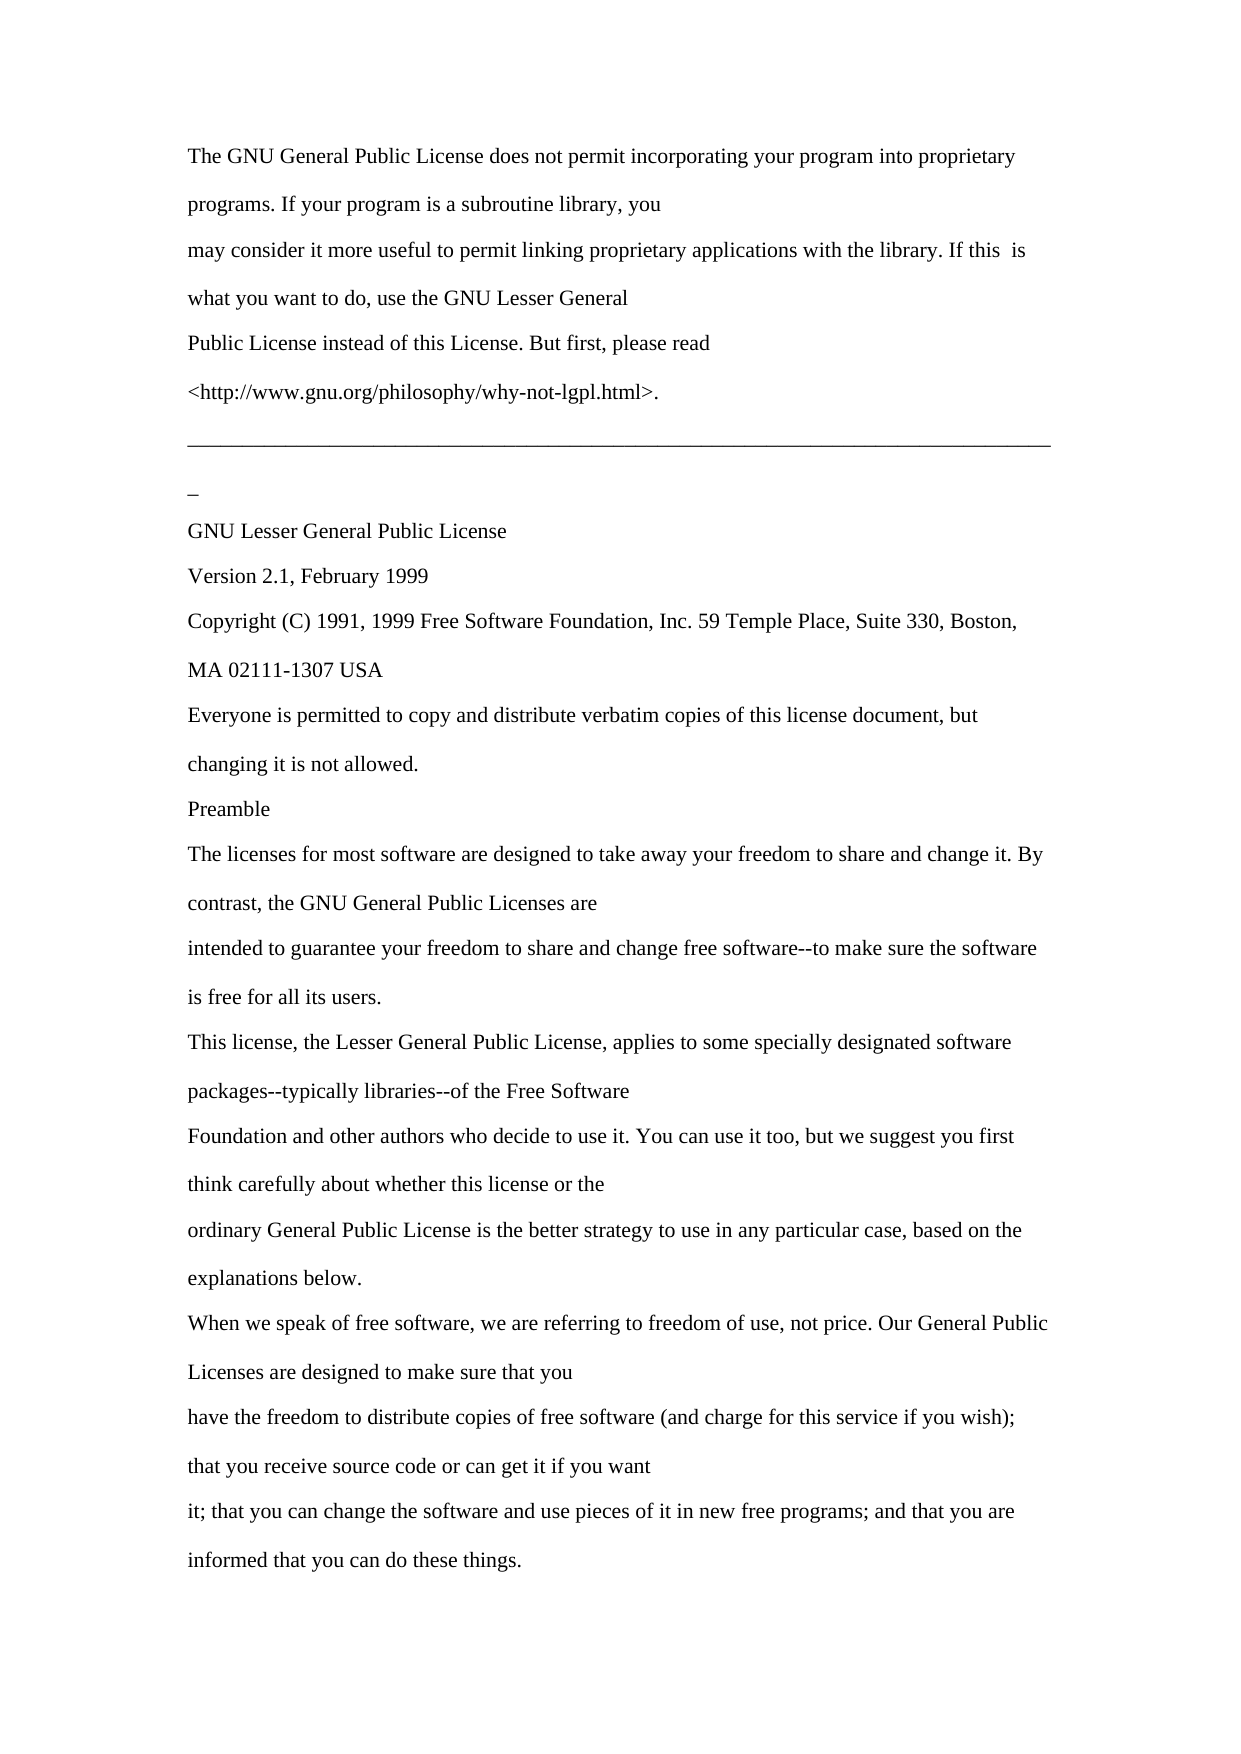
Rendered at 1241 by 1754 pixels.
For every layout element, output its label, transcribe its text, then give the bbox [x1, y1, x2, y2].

text may consider it more useful to permit linking proprietary applications with the library. If this is what you want to do, use the GNU Lesser General [187, 233, 1053, 314]
text have the freedom to distribute copies of free software (and charge for this service if you wish); that you receive source code or can get it if you want [187, 1401, 1053, 1482]
text Version 2.1, February 1999 [187, 559, 1053, 592]
text ordinary General Public License is the better strategy to use in any particular case, based on the explanations below. [187, 1213, 1053, 1294]
text The GNU General Public License does not permit incorporating your program into proprietary programs. If your program is a subroutine library, you [187, 139, 1053, 220]
text When we speak of free software, we are referring to freedom of use, not price. Our General Public Licenses are designed to make sure that you [187, 1307, 1053, 1388]
text The licenses for most software are designed to take away your freedom to share and change it. By contrast, the GNU General Public Licenses are [187, 837, 1053, 919]
text GNU Lesser General Public License [187, 514, 1053, 547]
text Everyone is permitted to copy and distribute verbatim copies of this license document, but changing it is not allowed. [187, 698, 1053, 780]
text Preamble [187, 792, 1053, 825]
text intended to guarantee your freedom to share and change free software--to make sure the software is free for all its users. [187, 931, 1053, 1013]
text Public License instead of this License. But first, please read <http://www.gnu.org/philosophy/why-not-lgpl.html>. [187, 327, 1053, 408]
text Copyright (C) 1991, 1999 Free Software Foundation, Inc. 59 Temple Place, Suite 330, Boston, MA 02111-1307 USA [187, 605, 1053, 686]
text ________________________________________________________________________________ [187, 421, 1053, 502]
text This license, the Lesser General Public License, applies to some specially designated software packages--typically libraries--of the Free Software [187, 1025, 1053, 1106]
text it; that you can change the software and use pieces of it in new free programs; and that you are informed that you can do these things. [187, 1494, 1053, 1576]
text Foundation and other authors who decide to use it. You can use it too, but we suggest you first think carefully about whether this license or the [187, 1119, 1053, 1200]
